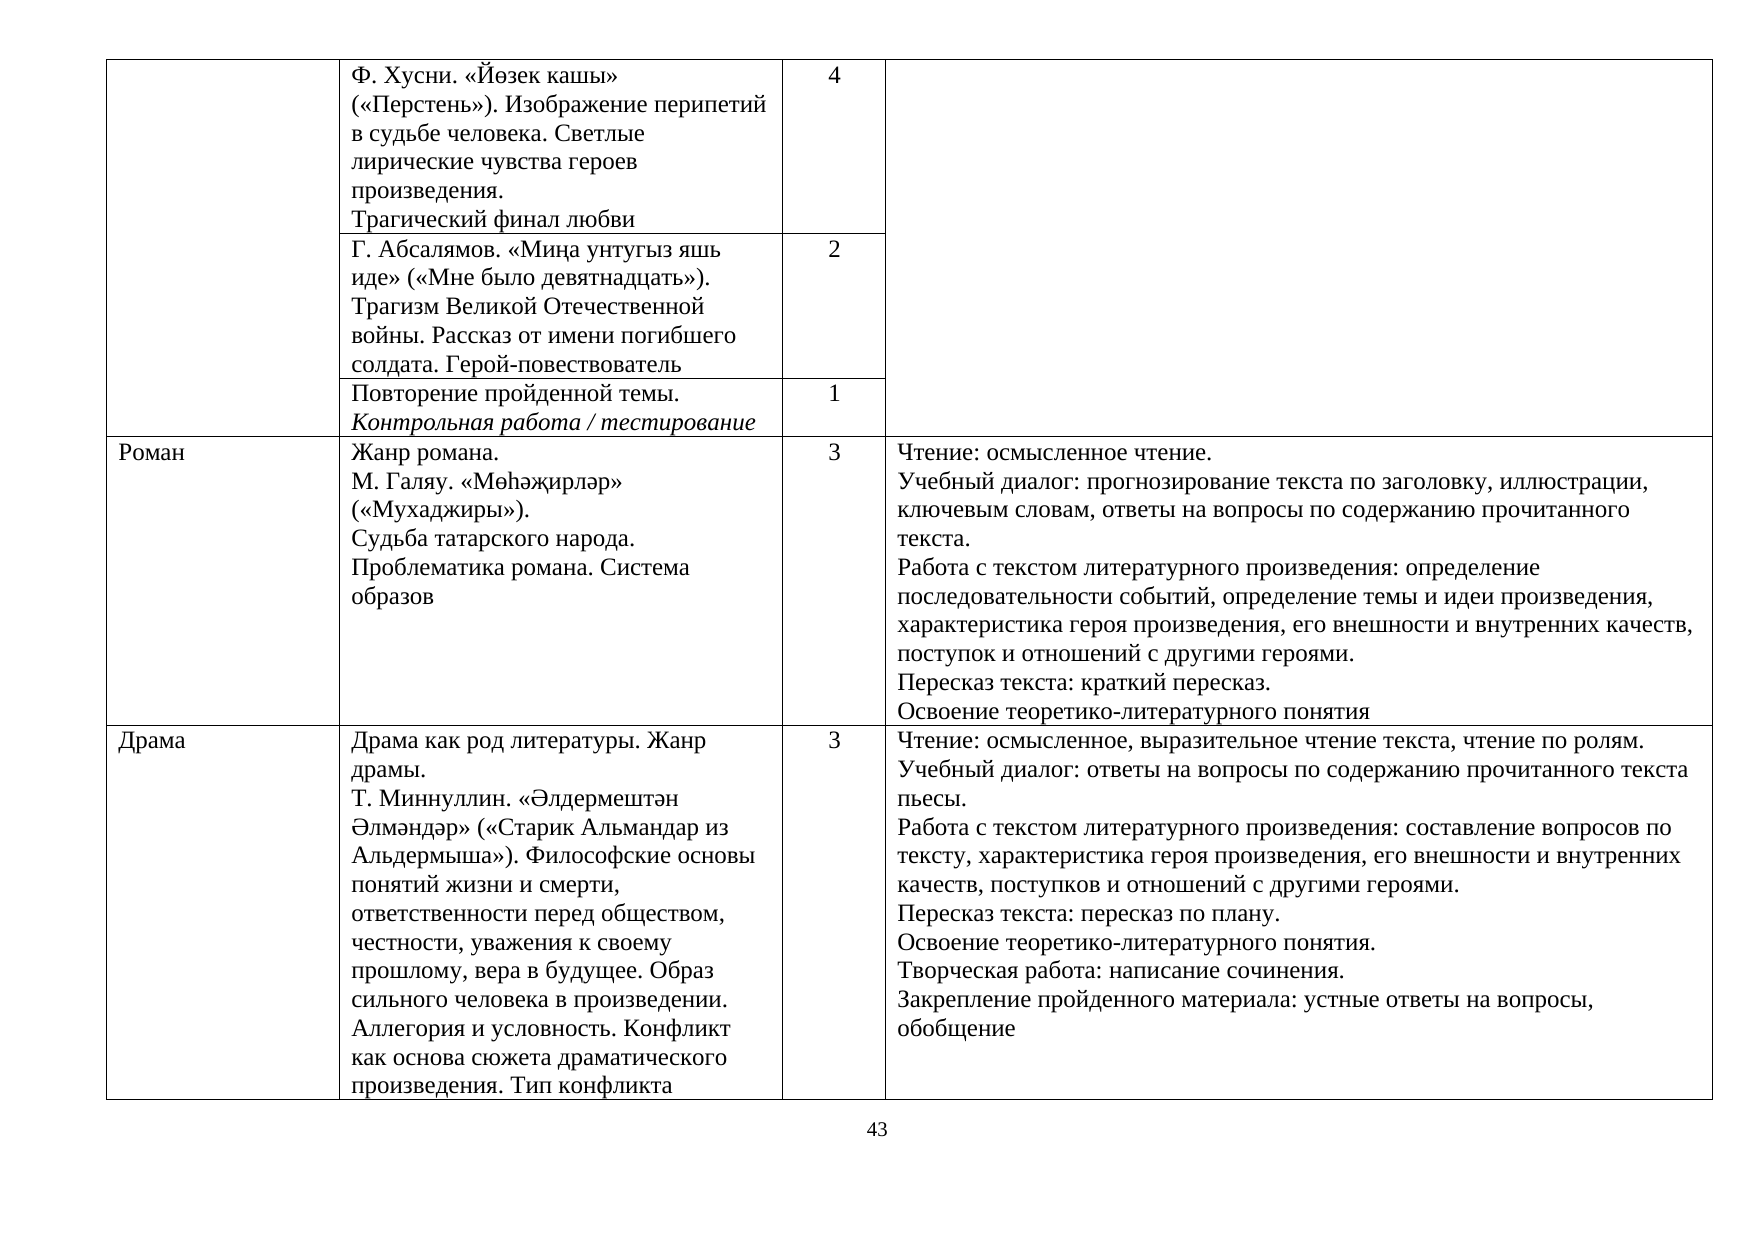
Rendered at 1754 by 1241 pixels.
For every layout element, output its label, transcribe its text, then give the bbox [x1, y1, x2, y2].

table_cell Ф. Хусни. «Йөзек кашы» («Перстень»). Изображение перипетий в судьбе человека. Светлые лирические чувства героев произведения. Трагический финал любви [340, 60, 782, 233]
table_cell Жанр романа. М. Галяу. «Мөһәҗирләр» («Мухаджиры»). Судьба татарского народа. Проблематика романа. Система образов [340, 437, 782, 724]
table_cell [340, 726, 782, 1099]
table_cell 1 [783, 379, 885, 436]
table_cell Драма [107, 726, 339, 1099]
table_cell 3 [783, 437, 885, 724]
table_cell Г. Абсалямов. «Миңа унтугыз яшь иде» («Мне было девятнадцать»). Трагизм Великой Отечественной войны. Рассказ от имени погибшего солдата. Герой-повествователь [340, 234, 782, 377]
table_cell 4 [783, 60, 885, 233]
table_cell Повторение пройденной темы. Контрольная работа / тестирование [340, 379, 782, 436]
table_cell Чтение: осмысленное чтение. Учебный диалог: прогнозирование текста по заголовку, иллюстрации, ключевым словам, ответы на вопросы по содержанию прочитанного текста. Работа с текстом литературного произведения: определение последовательности событий, определение темы и идеи произведения, характеристика героя произведения, его внешности и внутренних качеств, поступок и отношений с другими героями. Пересказ текста: краткий пересказ. Освоение теоретико-литературного понятия [886, 437, 1712, 724]
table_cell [886, 726, 1712, 1099]
table_cell 3 [783, 726, 885, 1099]
table_cell 2 [783, 234, 885, 377]
table_cell Роман [107, 437, 339, 724]
